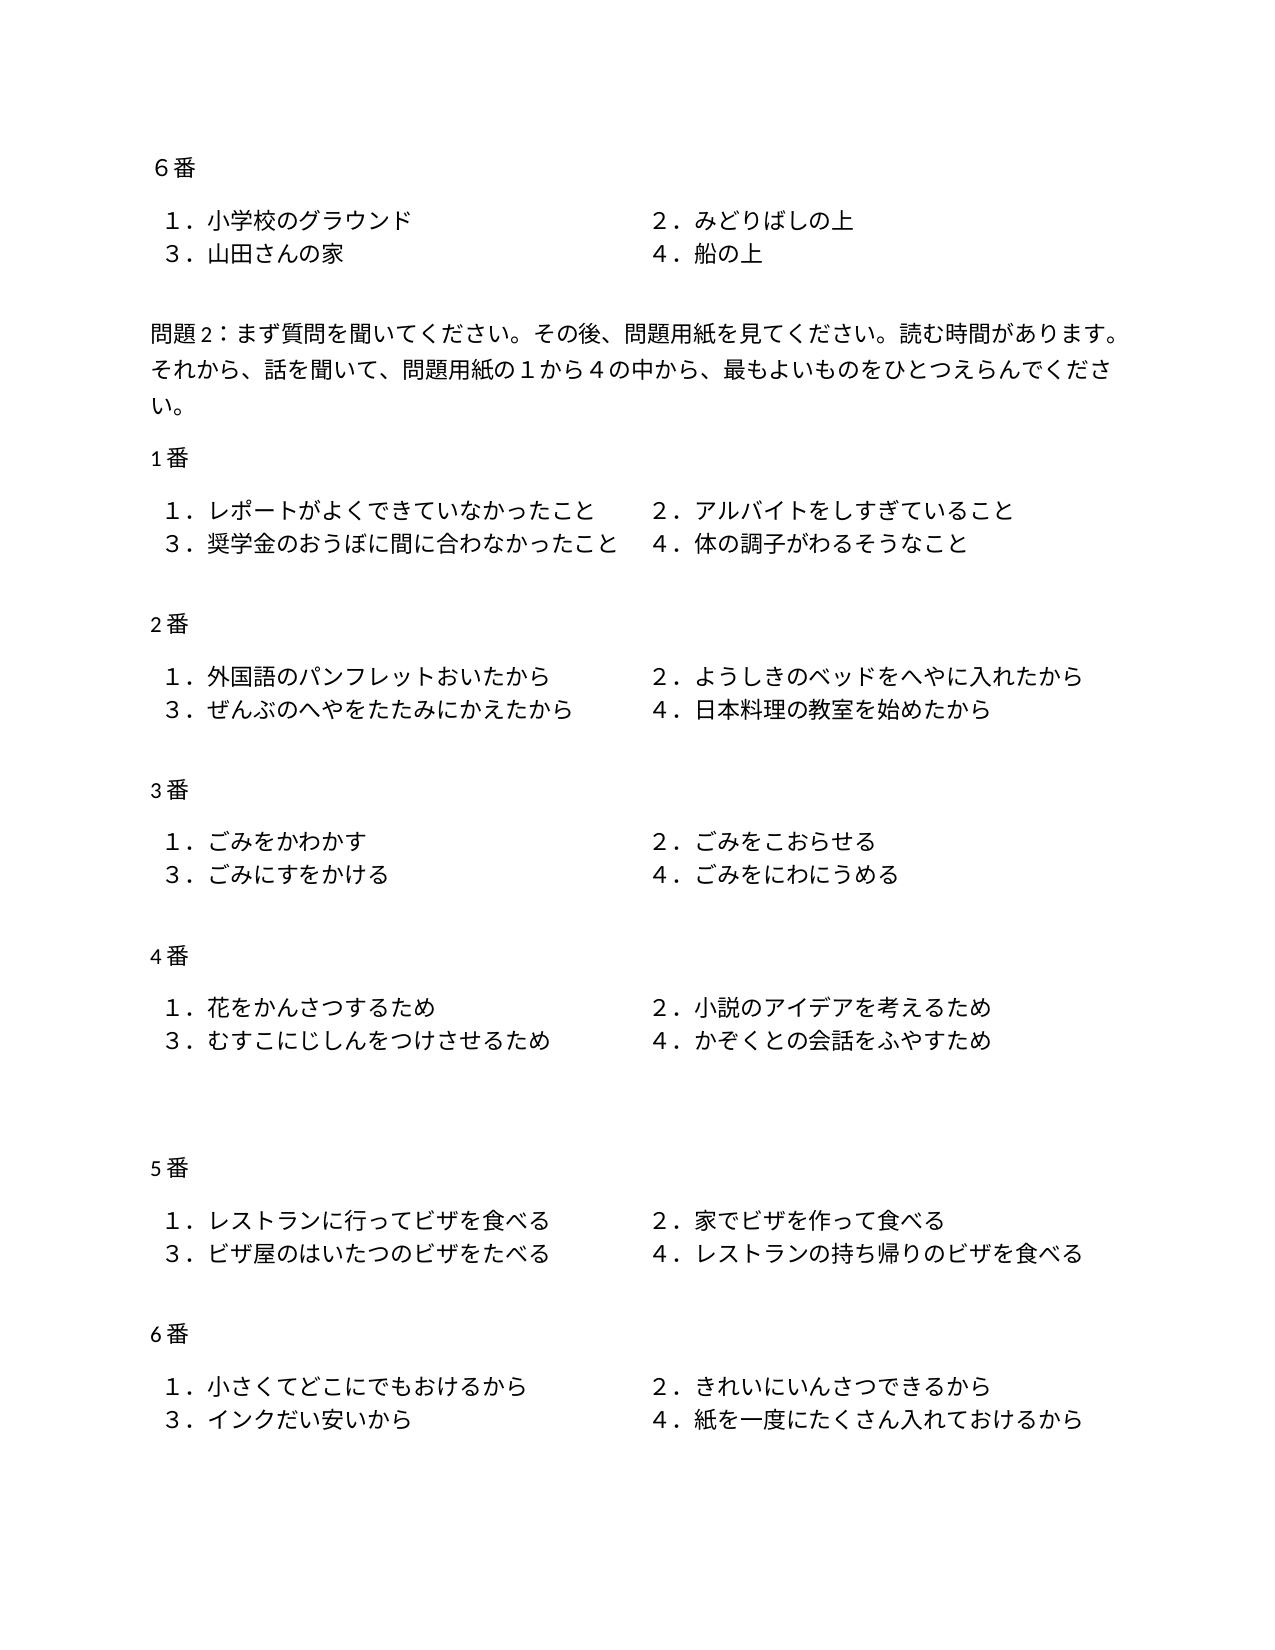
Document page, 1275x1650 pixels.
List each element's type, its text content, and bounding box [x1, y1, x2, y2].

table_header １．小学校のグラウンド [150, 203, 637, 236]
text 6番 [150, 1316, 1125, 1349]
table_header １．ごみをかわかす [150, 824, 637, 857]
table_cell ４．レストランの持ち帰りのビザを食べる [637, 1236, 1124, 1269]
table_header ２．ごみをこおらせる [637, 824, 1124, 857]
text 問題2：まず質問を聞いてください。その後、問題用紙を見てください。読む時間があります。それから、話を聞いて、問題用紙の１から４の中から、最もよいものをひとつえらんでください。 [150, 316, 1125, 421]
table_cell ３．ぜんぶのへやをたたみにかえたから [150, 692, 637, 725]
table_cell ３．インクだい安いから [150, 1402, 637, 1435]
table_header ２．小説のアイデアを考えるため [637, 990, 1124, 1023]
table_header ２．ようしきのベッドをへやに入れたから [637, 658, 1124, 692]
table_header ２．きれいにいんさつできるから [637, 1369, 1124, 1402]
table_header １．小さくてどこにでもおけるから [150, 1369, 637, 1402]
table_cell ４．ごみをにわにうめる [637, 858, 1124, 891]
table_header １．レストランに行ってビザを食べる [150, 1203, 637, 1236]
table_cell ４．体の調子がわるそうなこと [637, 526, 1124, 559]
table_cell ３．ビザ屋のはいたつのビザをたべる [150, 1236, 637, 1269]
table_cell ４．紙を一度にたくさん入れておけるから [637, 1402, 1124, 1435]
text 1番 [150, 440, 1125, 473]
text 3番 [150, 772, 1125, 805]
text 5番 [150, 1150, 1125, 1183]
table_header ２．みどりばしの上 [637, 203, 1124, 236]
table_cell ３．ごみにすをかける [150, 858, 637, 891]
text 2番 [150, 606, 1125, 639]
text 4番 [150, 937, 1125, 971]
table_cell ４．日本料理の教室を始めたから [637, 692, 1124, 725]
table_cell ４．かぞくとの会話をふやすため [637, 1023, 1124, 1056]
text ６番 [150, 150, 1125, 183]
table_cell ３．奨学金のおうぼに間に合わなかったこと [150, 526, 637, 559]
table_cell ４．船の上 [637, 236, 1124, 269]
table_header １．レポートがよくできていなかったこと [150, 493, 637, 526]
table_header １．花をかんさつするため [150, 990, 637, 1023]
table_header １．外国語のパンフレットおいたから [150, 658, 637, 692]
table_header ２．アルバイトをしすぎていること [637, 493, 1124, 526]
table_cell ３．山田さんの家 [150, 236, 637, 269]
table_header ２．家でビザを作って食べる [637, 1203, 1124, 1236]
table_cell ３．むすこにじしんをつけさせるため [150, 1023, 637, 1056]
